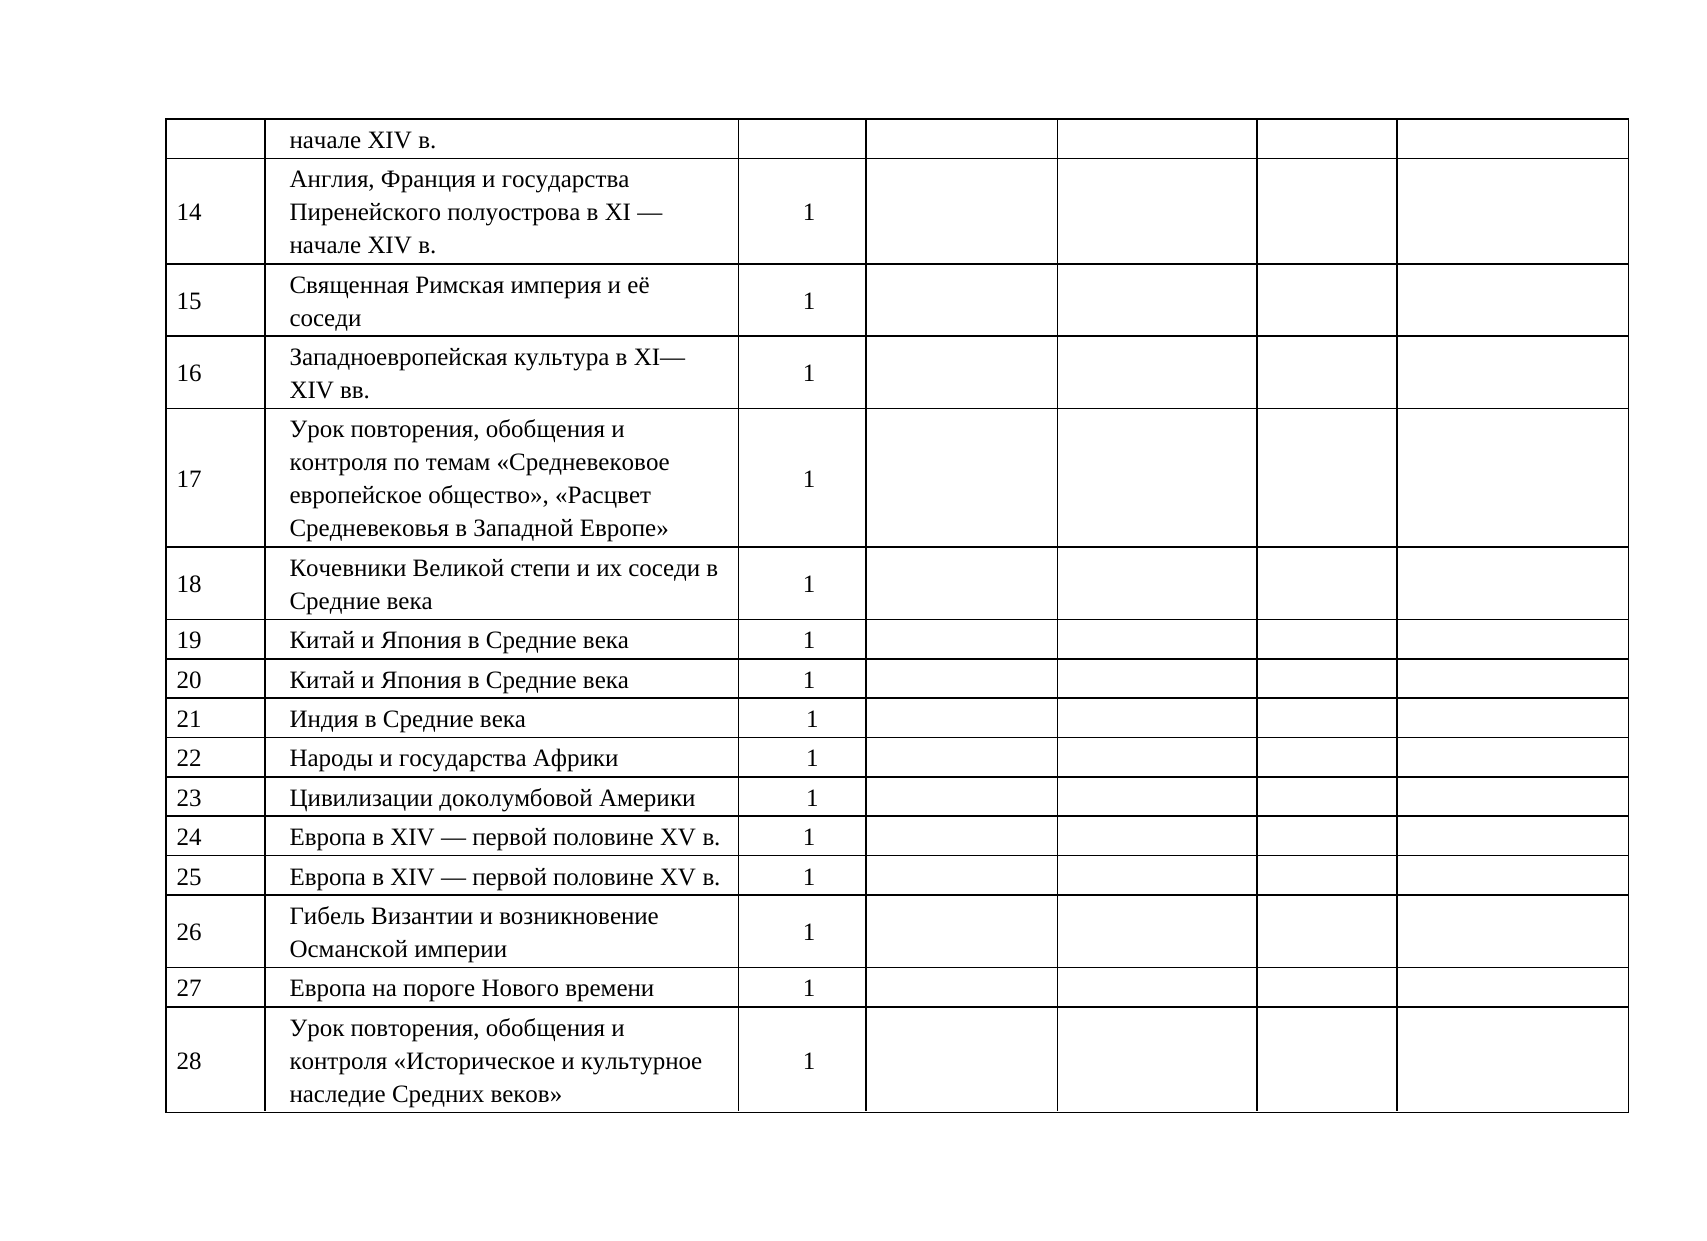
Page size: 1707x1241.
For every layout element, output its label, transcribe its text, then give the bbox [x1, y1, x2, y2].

table_cell [1398, 699, 1628, 737]
table_cell [1258, 409, 1396, 546]
table_cell [1398, 660, 1628, 697]
table_cell [1258, 337, 1396, 408]
table_cell 1 [739, 337, 865, 408]
table_cell [1058, 738, 1256, 776]
table_cell Гибель Византии и возникновение Османской империи [266, 896, 738, 967]
table_cell Европа в XIV — первой половине XV в. [266, 856, 738, 894]
table_cell [867, 968, 1057, 1006]
table_cell [867, 1008, 1057, 1111]
table_cell [1258, 1008, 1396, 1111]
table_cell 20 [167, 660, 264, 697]
table_cell [1258, 896, 1396, 967]
table_cell [1058, 265, 1256, 335]
table_cell 15 [167, 265, 264, 335]
table_cell [1258, 856, 1396, 894]
table_cell 22 [167, 738, 264, 776]
table_cell [1058, 778, 1256, 815]
table_cell [1058, 337, 1256, 408]
table_cell [1058, 548, 1256, 618]
table_cell 1 [739, 660, 865, 697]
table_cell 27 [167, 968, 264, 1006]
table_cell Урок повторения, обобщения и контроля «Историческое и культурное наследие Средних веков» [266, 1008, 738, 1111]
table_cell 17 [167, 409, 264, 546]
table_cell 1 [739, 699, 865, 737]
table_cell [1398, 265, 1628, 335]
table_cell [1398, 856, 1628, 894]
table_cell [1058, 159, 1256, 263]
table_cell 1 [739, 159, 865, 263]
table_cell [1398, 159, 1628, 263]
table_cell [867, 548, 1057, 618]
table_cell 1 [739, 1008, 865, 1111]
table_cell [1058, 1008, 1256, 1111]
table_cell [867, 409, 1057, 546]
table_cell [1398, 620, 1628, 658]
table_cell [1398, 548, 1628, 618]
table_cell [1058, 699, 1256, 737]
table_cell [1398, 409, 1628, 546]
table_cell 23 [167, 778, 264, 815]
table_cell [867, 817, 1057, 855]
table_cell 26 [167, 896, 264, 967]
table_cell [1398, 120, 1628, 157]
table_cell [1398, 968, 1628, 1006]
table_cell [1258, 265, 1396, 335]
table_cell [1258, 817, 1396, 855]
table_cell [1258, 778, 1396, 815]
table_cell 1 [739, 968, 865, 1006]
table_cell [1058, 620, 1256, 658]
table_cell Китай и Япония в Средние века [266, 620, 738, 658]
table_cell 19 [167, 620, 264, 658]
table_cell [1258, 159, 1396, 263]
table_cell [867, 778, 1057, 815]
table_cell 16 [167, 337, 264, 408]
table_cell [1398, 1008, 1628, 1111]
table_cell 1 [739, 120, 865, 157]
table_cell [1258, 548, 1396, 618]
table_cell Европа в XIV — первой половине XV в. [266, 817, 738, 855]
table_cell [1058, 968, 1256, 1006]
table_cell 1 [739, 738, 865, 776]
table_cell Индия в Средние века [266, 699, 738, 737]
table_cell [867, 265, 1057, 335]
table_cell [1398, 778, 1628, 815]
table_cell [1258, 620, 1396, 658]
table_cell [867, 337, 1057, 408]
table_cell [1258, 699, 1396, 737]
table_cell Урок повторения, обобщения и контроля по темам «Средневековое европейское общество», «Расцвет Средневековья в Западной Европе» [266, 409, 738, 546]
table_cell Западноевропейская культура в XI—XIV вв. [266, 337, 738, 408]
table_cell 1 [739, 409, 865, 546]
table_cell [1058, 409, 1256, 546]
table_cell [867, 660, 1057, 697]
table_cell Цивилизации доколумбовой Америки [266, 778, 738, 815]
table_cell 1 [739, 817, 865, 855]
table_cell [867, 896, 1057, 967]
table_cell [867, 120, 1057, 157]
table_cell [1058, 817, 1256, 855]
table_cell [266, 159, 738, 263]
table_cell [1398, 896, 1628, 967]
table_cell 14 [167, 159, 264, 263]
table_cell Китай и Япония в Средние века [266, 660, 738, 697]
table_cell 24 [167, 817, 264, 855]
table_cell 28 [167, 1008, 264, 1111]
table_cell [1058, 120, 1256, 157]
table_cell 1 [739, 856, 865, 894]
table_cell [1398, 817, 1628, 855]
table_cell Народы и государства Африки [266, 738, 738, 776]
table_cell 1 [739, 548, 865, 618]
table_cell [1258, 738, 1396, 776]
table_cell 1 [739, 620, 865, 658]
table_cell Священная Римская империя и её соседи [266, 265, 738, 335]
table_cell [1058, 856, 1256, 894]
table_cell 1 [739, 265, 865, 335]
table_cell [1398, 337, 1628, 408]
table_cell 18 [167, 548, 264, 618]
table_cell [1258, 120, 1396, 157]
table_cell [266, 120, 738, 157]
table_cell 1 [739, 778, 865, 815]
table_cell Европа на пороге Нового времени [266, 968, 738, 1006]
table_cell 1 [739, 896, 865, 967]
table_cell [867, 856, 1057, 894]
table_cell [1058, 660, 1256, 697]
table_cell [867, 738, 1057, 776]
table_cell [867, 620, 1057, 658]
table_cell [1398, 738, 1628, 776]
table_cell Кочевники Великой степи и их соседи в Средние века [266, 548, 738, 618]
table_cell 21 [167, 699, 264, 737]
table_cell [867, 699, 1057, 737]
table_cell [867, 159, 1057, 263]
table_cell 25 [167, 856, 264, 894]
table_cell 13 [167, 120, 264, 157]
table_cell [1258, 660, 1396, 697]
table_cell [1058, 896, 1256, 967]
table_cell [1258, 968, 1396, 1006]
